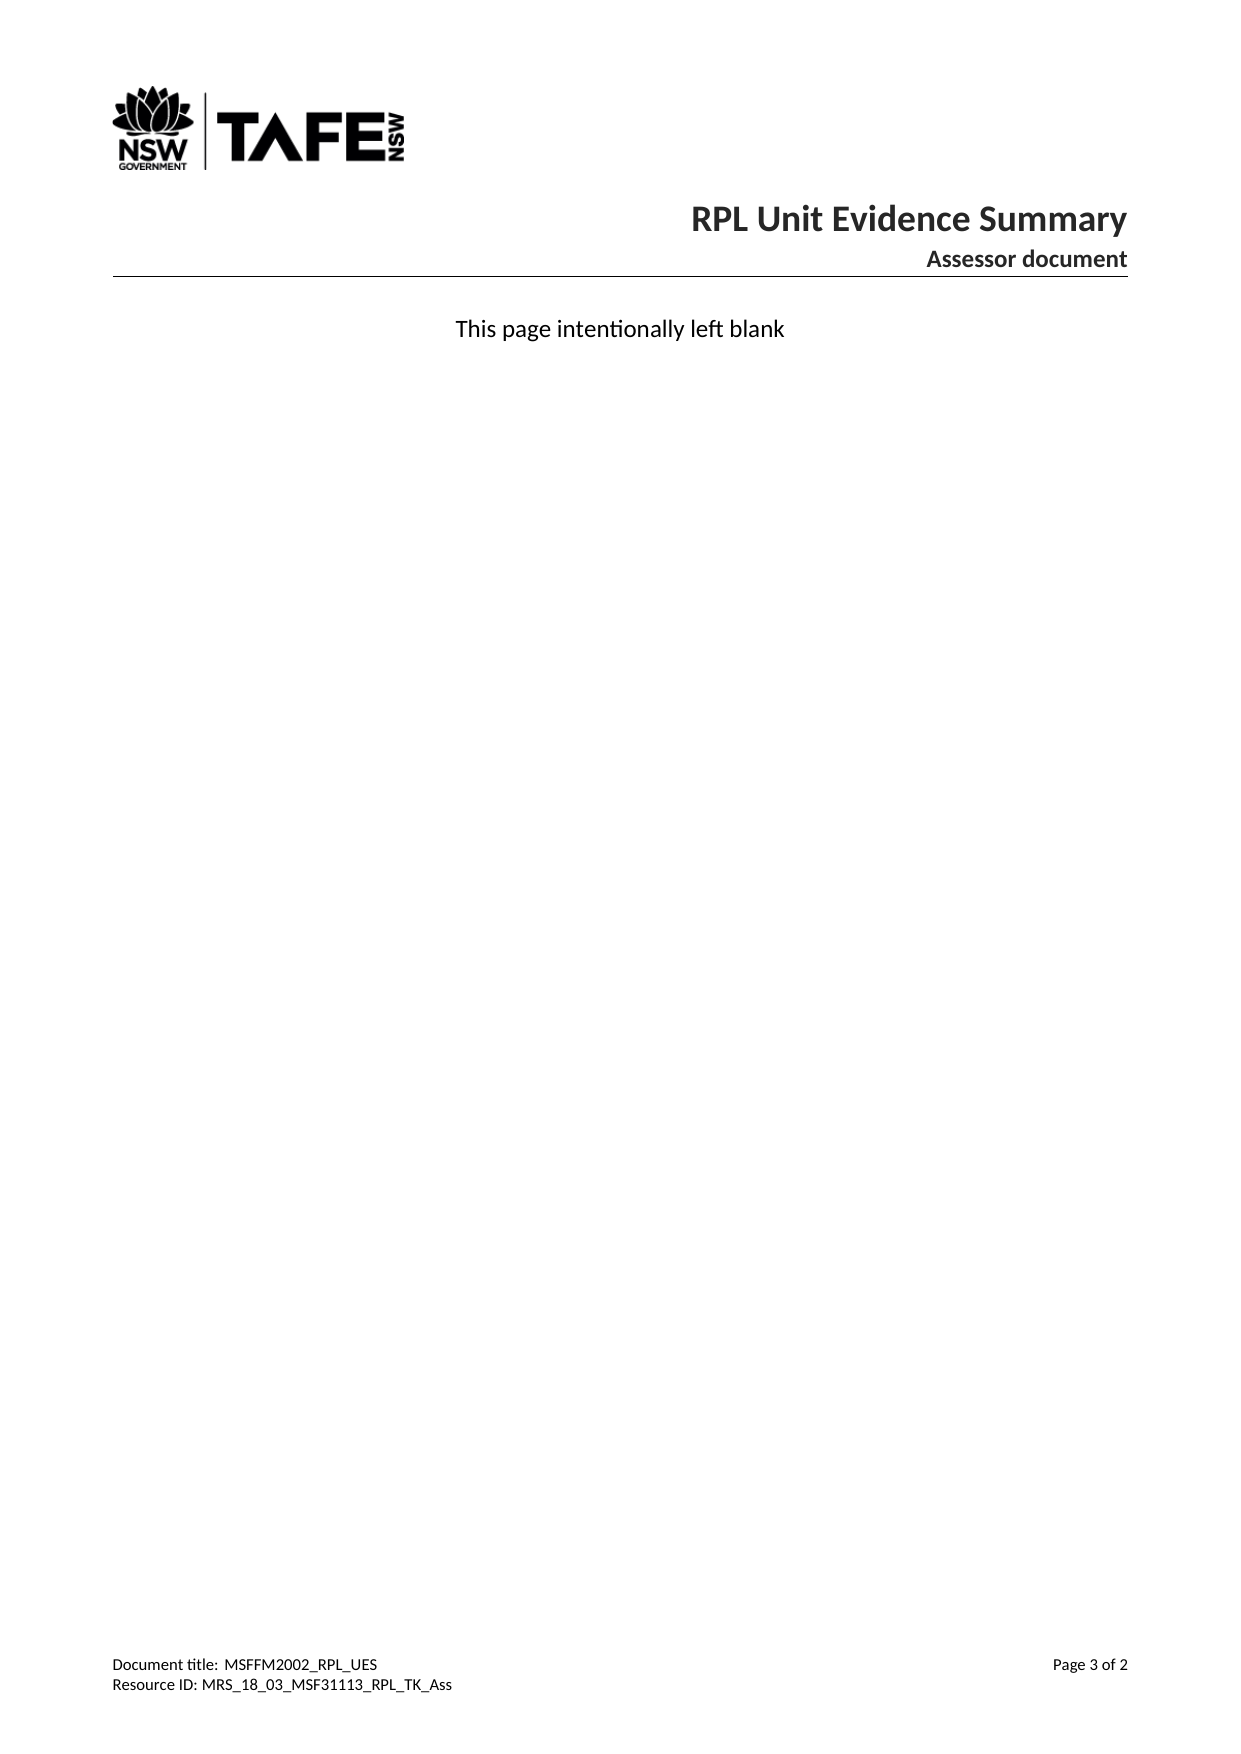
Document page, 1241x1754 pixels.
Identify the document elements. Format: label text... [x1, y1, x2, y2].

picture [112, 86, 404, 170]
text This page intentionally left blank [112, 310, 1128, 343]
